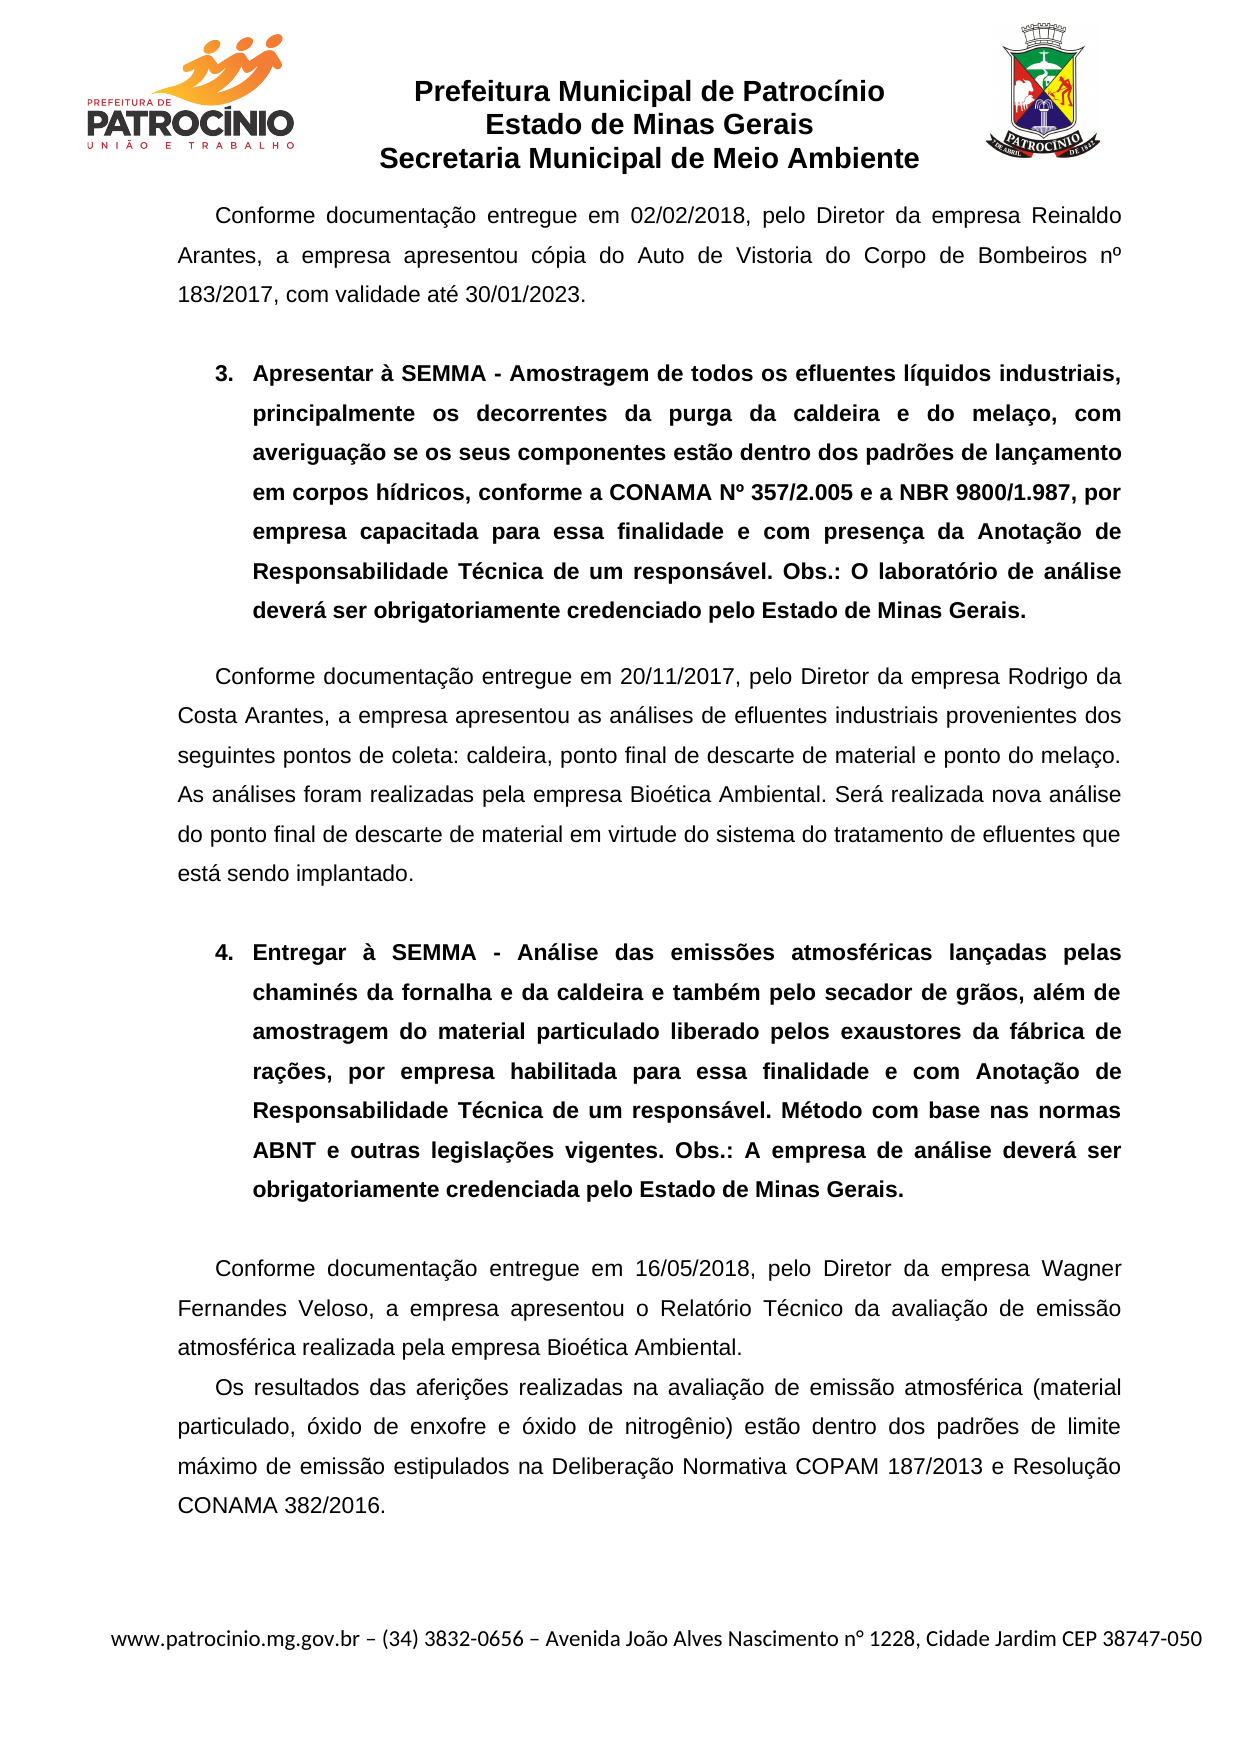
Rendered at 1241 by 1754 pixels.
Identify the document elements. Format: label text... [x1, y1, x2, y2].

text Conforme documentação entregue em 02/02/2018, pelo Diretor da empresa Reinaldo Arantes, a empresa apresentou cópia do Auto de Vistoria do Corpo de Bombeiros nº 183/2017, com validade até 30/01/2023. [177, 202, 1122, 308]
list Entregar à SEMMA - Análise das emissões atmosféricas lançadas pelas chaminés da fornalha e da caldeira e também pelo secador de grãos, além de amostragem do material particulado liberado pelos exaustores da fábrica de rações, por empresa habilitada para essa finalidade e com Anotação de Responsabilidade Técnica de um responsável. Método com base nas normas ABNT e outras legislações vigentes. Obs.: A empresa de análise deverá ser obrigatoriamente credenciada pelo Estado de Minas Gerais. [215, 939, 1122, 1203]
picture [986, 23, 1100, 158]
text Conforme documentação entregue em 16/05/2018, pelo Diretor da empresa Wagner Fernandes Veloso, a empresa apresentou o Relatório Técnico da avaliação de emissão atmosférica realizada pela empresa Bioética Ambiental. [177, 1255, 1122, 1361]
text Os resultados das aferições realizadas na avaliação de emissão atmosférica (material particulado, óxido de enxofre e óxido de nitrogênio) estão dentro dos padrões de limite máximo de emissão estipulados na Deliberação Normativa COPAM 187/2013 e Resolução CONAMA 382/2016. [177, 1374, 1122, 1518]
list Apresentar à SEMMA - Amostragem de todos os efluentes líquidos industriais, principalmente os decorrentes da purga da caldeira e do melaço, com averiguação se os seus componentes estão dentro dos padrões de lançamento em corpos hídricos, conforme a CONAMA Nº 357/2.005 e a NBR 9800/1.987, por empresa capacitada para essa finalidade e com presença da Anotação de Responsabilidade Técnica de um responsável. Obs.: O laboratório de análise deverá ser obrigatoriamente credenciado pelo Estado de Minas Gerais. [215, 360, 1122, 623]
picture [87, 34, 294, 149]
text Conforme documentação entregue em 20/11/2017, pelo Diretor da empresa Rodrigo da Costa Arantes, a empresa apresentou as análises de efluentes industriais provenientes dos seguintes pontos de coleta: caldeira, ponto final de descarte de material e ponto do melaço. As análises foram realizadas pela empresa Bioética Ambiental. Será realizada nova análise do ponto final de descarte de material em virtude do sistema do tratamento de efluentes que está sendo implantado. [177, 663, 1122, 887]
